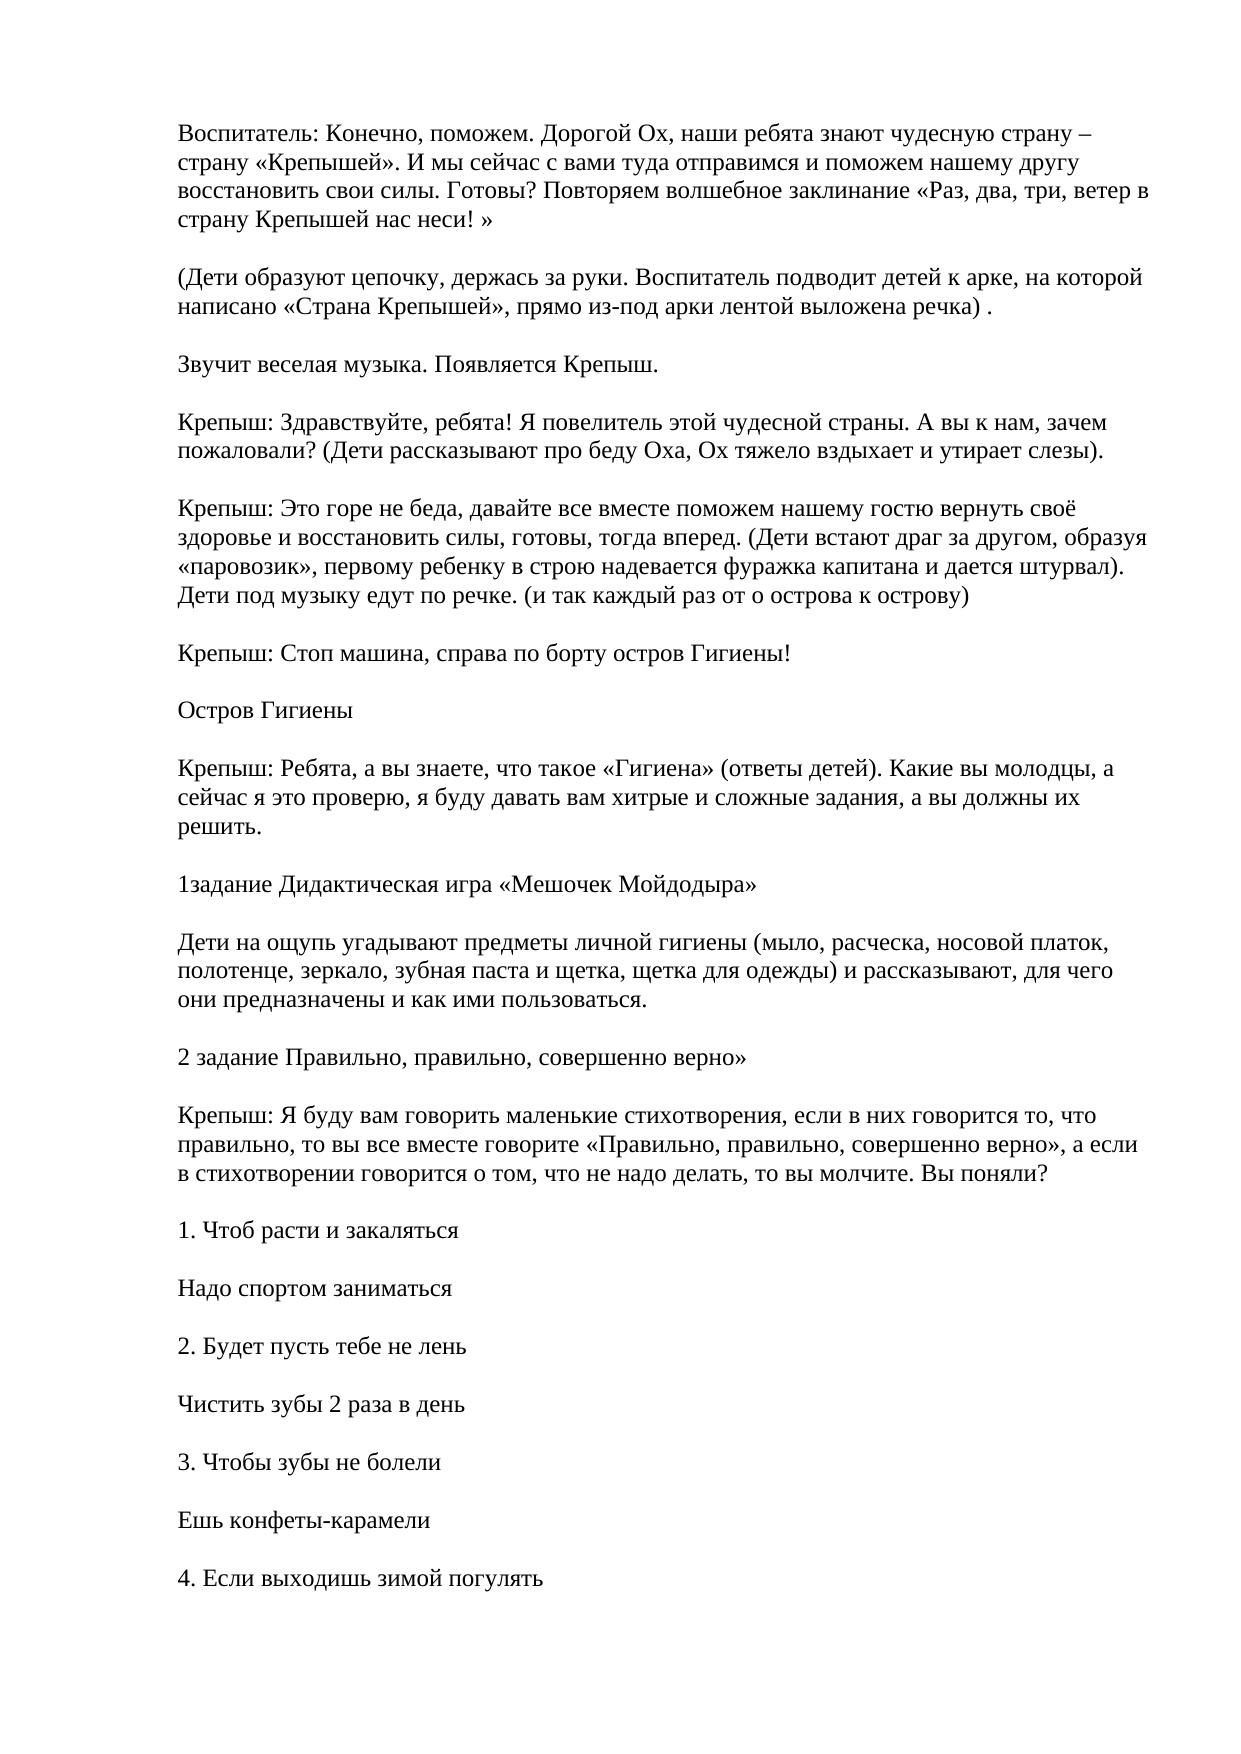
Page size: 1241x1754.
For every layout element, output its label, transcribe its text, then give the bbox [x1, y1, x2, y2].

text 1задание Дидактическая игра «Мешочек Мойдодыра» [177, 869, 1152, 898]
text Звучит веселая музыка. Появляется Крепыш. [177, 349, 1152, 378]
text Крепыш: Это горе не беда, давайте все вместе поможем нашему гостю вернуть своё здоровье и восстановить силы, готовы, тогда вперед. (Дети встают драг за другом, образуя «паровозик», первому ребенку в строю надевается фуражка капитана и дается штурвал). Дети под музыку едут по речке. (и так каждый раз от о острова к острову) [177, 493, 1152, 608]
text Чистить зубы 2 раза в день [177, 1389, 1152, 1418]
text Ешь конфеты-карамели [177, 1505, 1152, 1534]
text 2 задание Правильно, правильно, совершенно верно» [177, 1042, 1152, 1071]
text 2. Будет пусть тебе не лень [177, 1331, 1152, 1360]
text 3. Чтобы зубы не болели [177, 1447, 1152, 1476]
text (Дети образуют цепочку, держась за руки. Воспитатель подводит детей к арке, на которой написано «Страна Крепышей», прямо из-под арки лентой выложена речка) . [177, 262, 1152, 320]
text Воспитатель: Конечно, поможем. Дорогой Ох, наши ребята знают чудесную страну – страну «Крепышей». И мы сейчас с вами туда отправимся и поможем нашему другу восстановить свои силы. Готовы? Повторяем волшебное заклинание «Раз, два, три, ветер в страну Крепышей нас неси! » [177, 118, 1152, 233]
text Крепыш: Ребята, а вы знаете, что такое «Гигиена» (ответы детей). Какие вы молодцы, а сейчас я это проверю, я буду давать вам хитрые и сложные задания, а вы должны их решить. [177, 753, 1152, 840]
text 1. Чтоб расти и закаляться [177, 1216, 1152, 1244]
text 4. Если выходишь зимой погулять [177, 1563, 1152, 1592]
text Крепыш: Здравствуйте, ребята! Я повелитель этой чудесной страны. А вы к нам, зачем пожаловали? (Дети рассказывают про беду Оха, Ох тяжело вздыхает и утирает слезы). [177, 407, 1152, 464]
text Крепыш: Стоп машина, справа по борту остров Гигиены! [177, 638, 1152, 666]
text Дети на ощупь угадывают предметы личной гигиены (мыло, расческа, носовой платок, полотенце, зеркало, зубная паста и щетка, щетка для одежды) и рассказывают, для чего они предназначены и как ими пользоваться. [177, 927, 1152, 1013]
text Крепыш: Я буду вам говорить маленькие стихотворения, если в них говорится то, что правильно, то вы все вместе говорите «Правильно, правильно, совершенно верно», а если в стихотворении говорится о том, что не надо делать, то вы молчите. Вы поняли? [177, 1100, 1152, 1186]
text Остров Гигиены [177, 696, 1152, 724]
text Надо спортом заниматься [177, 1273, 1152, 1302]
